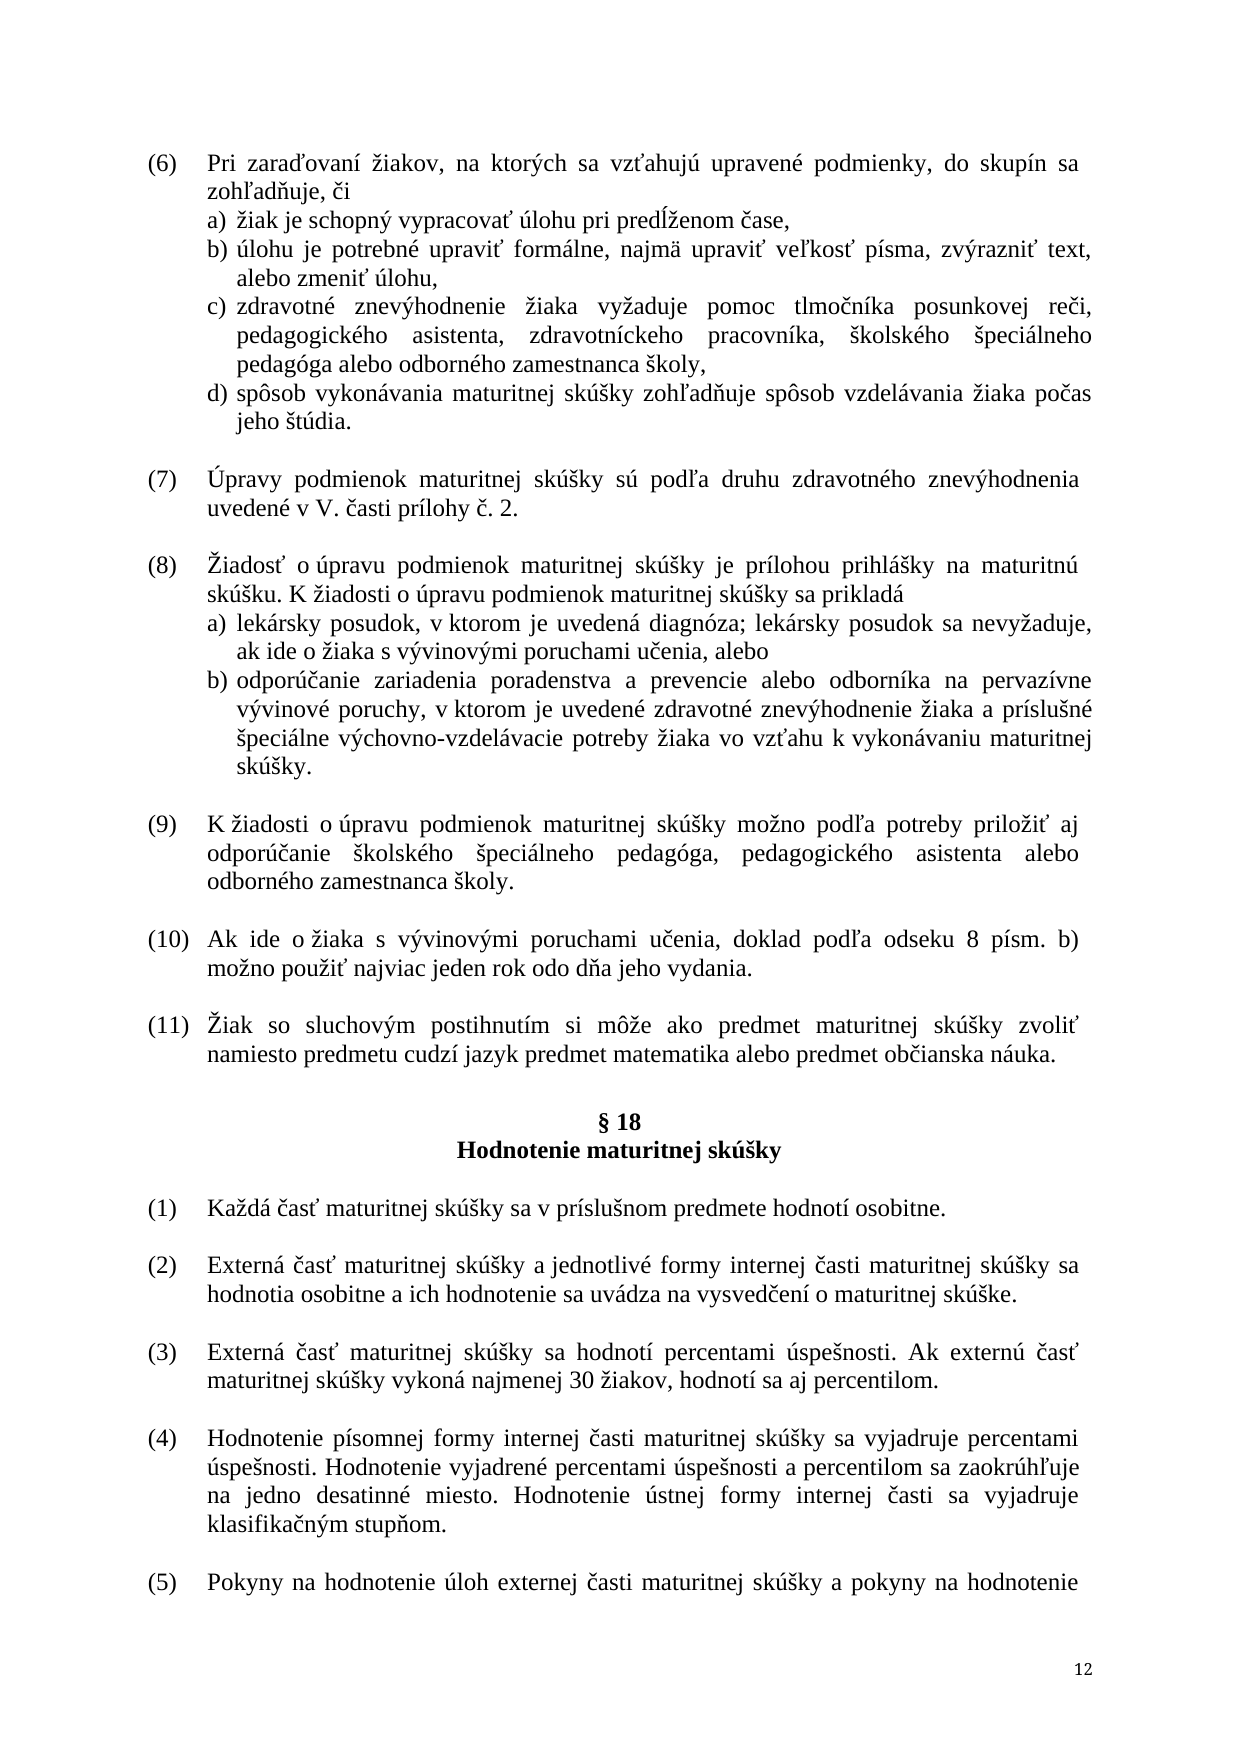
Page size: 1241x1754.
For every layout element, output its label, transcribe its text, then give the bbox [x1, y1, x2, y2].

list Úpravy podmienok maturitnej skúšky sú podľa druhu zdravotného znevýhodnenia uvedené v V. časti prílohy č. 2. [148, 464, 1080, 521]
list lekársky posudok, v ktorom je uvedená diagnóza; lekársky posudok sa nevyžaduje, ak ide o žiaka s vývinovými poruchami učenia, alebo [207, 608, 1092, 665]
list Každá časť maturitnej skúšky sa v príslušnom predmete hodnotí osobitne. [148, 1193, 1080, 1222]
list odporúčanie zariadenia poradenstva a prevencie alebo odborníka na pervazívne vývinové poruchy, v ktorom je uvedené zdravotné znevýhodnenie žiaka a príslušné špeciálne výchovno-vzdelávacie potreby žiaka vo vzťahu k vykonávaniu maturitnej skúšky. [207, 665, 1092, 780]
text Hodnotenie maturitnej skúšky [180, 1136, 1058, 1164]
list K žiadosti o úpravu podmienok maturitnej skúšky možno podľa potreby priložiť aj odporúčanie školského špeciálneho pedagóga, pedagogického asistenta alebo odborného zamestnanca školy. [148, 809, 1080, 895]
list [148, 1567, 1080, 1596]
list Ak ide o žiaka s vývinovými poruchami učenia, doklad podľa odseku 8 písm. b) možno použiť najviac jeden rok odo dňa jeho vydania. [148, 924, 1080, 981]
list zdravotné znevýhodnenie žiaka vyžaduje pomoc tlmočníka posunkovej reči, pedagogického asistenta, zdravotníckeho pracovníka, školského špeciálneho pedagóga alebo odborného zamestnanca školy, [207, 291, 1092, 378]
list Žiadosť o úpravu podmienok maturitnej skúšky je prílohou prihlášky na maturitnú skúšku. K žiadosti o úpravu podmienok maturitnej skúšky sa prikladá [148, 550, 1080, 608]
list Externá časť maturitnej skúšky sa hodnotí percentami úspešnosti. Ak externú časť maturitnej skúšky vykoná najmenej 30 žiakov, hodnotí sa aj percentilom. [148, 1337, 1080, 1394]
list Pri zaraďovaní žiakov, na ktorých sa vzťahujú upravené podmienky, do skupín sa zohľadňuje, či [148, 148, 1080, 205]
text § 18 [180, 1107, 1058, 1136]
list úlohu je potrebné upraviť formálne, najmä upraviť veľkosť písma, zvýrazniť text, alebo zmeniť úlohu, [207, 234, 1092, 291]
list Žiak so sluchovým postihnutím si môže ako predmet maturitnej skúšky zvoliť namiesto predmetu cudzí jazyk predmet matematika alebo predmet občianska náuka. [148, 1010, 1080, 1068]
list spôsob vykonávania maturitnej skúšky zohľadňuje spôsob vzdelávania žiaka počas jeho štúdia. [207, 378, 1092, 435]
list žiak je schopný vypracovať úlohu pri predĺženom čase, [207, 205, 1092, 234]
list Hodnotenie písomnej formy internej časti maturitnej skúšky sa vyjadruje percentami úspešnosti. Hodnotenie vyjadrené percentami úspešnosti a percentilom sa zaokrúhľuje na jedno desatinné miesto. Hodnotenie ústnej formy internej časti sa vyjadruje klasifikačným stupňom. [148, 1423, 1080, 1538]
list Externá časť maturitnej skúšky a jednotlivé formy internej časti maturitnej skúšky sa hodnotia osobitne a ich hodnotenie sa uvádza na vysvedčení o maturitnej skúške. [148, 1251, 1080, 1308]
